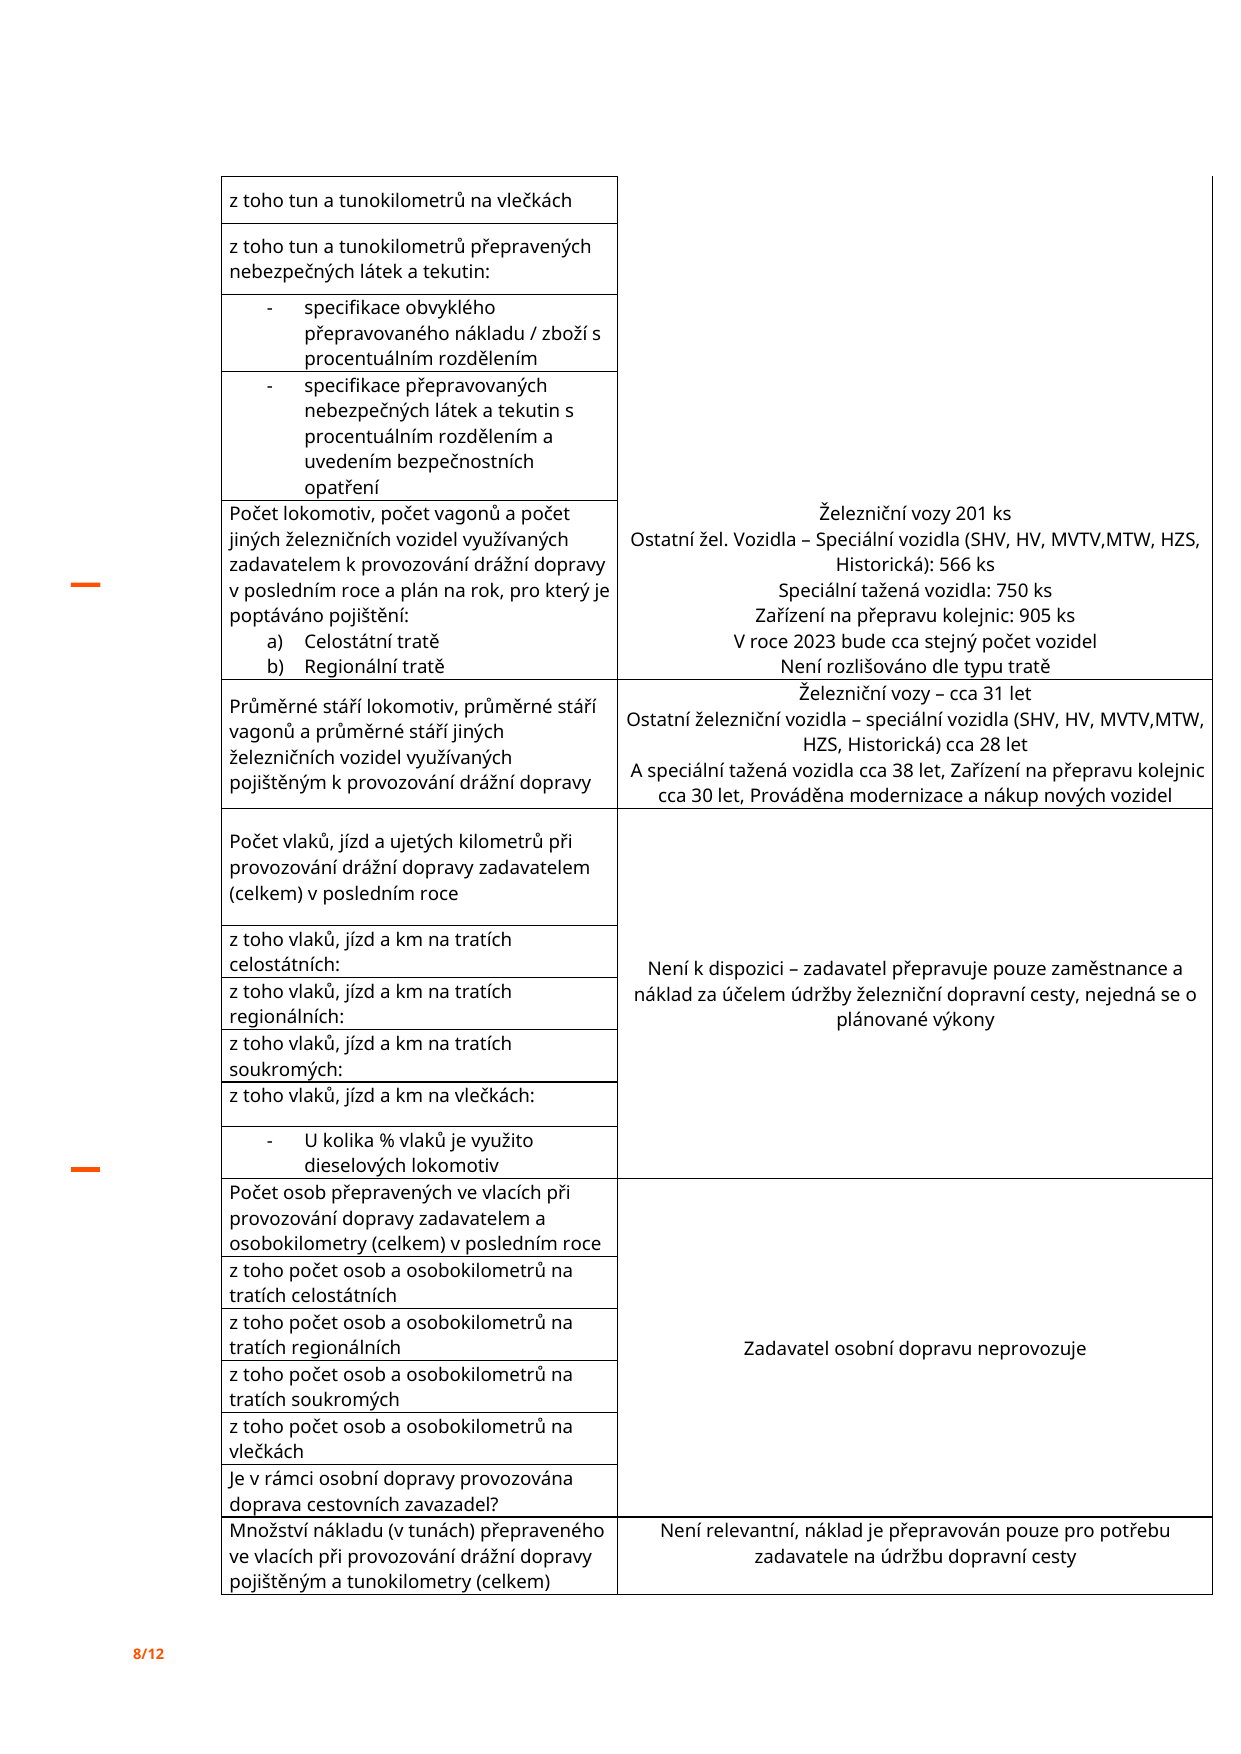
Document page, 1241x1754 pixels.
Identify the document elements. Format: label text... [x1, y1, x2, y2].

table_cell z toho vlaků, jízd a km na tratích celostátních: [222, 926, 617, 977]
table_cell Není k dispozici – zadavatel přepravuje pouze zaměstnance a náklad za účelem údržby železniční dopravní cesty, nejedná se o plánované výkony [618, 809, 1212, 1178]
table_cell z toho vlaků, jízd a km na tratích soukromých: [222, 1030, 617, 1081]
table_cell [618, 1518, 1212, 1594]
table_cell Počet vlaků, jízd a ujetých kilometrů při provozování drážní dopravy zadavatelem (celkem) v posledním roce [222, 809, 617, 925]
table_cell z toho vlaků, jízd a km na vlečkách: [222, 1083, 617, 1126]
table_cell Počet lokomotiv, počet vagonů a počet jiných železničních vozidel využívaných zadavatelem k provozování drážní dopravy v posledním roce a plán na rok, pro který je poptáváno pojištění: Celostátní tratě Regionální tratě [222, 501, 617, 679]
table_cell Zadavatel osobní dopravu neprovozuje [618, 1179, 1212, 1516]
table_cell Počet osob přepravených ve vlacích při provozování dopravy zadavatelem a osobokilometry (celkem) v posledním roce [222, 1179, 617, 1256]
table_cell Železniční vozy – cca 31 let Ostatní železniční vozidla – speciální vozidla (SHV, HV, MVTV,MTW, HZS, Historická) cca 28 let A speciální tažená vozidla cca 38 let, Zařízení na přepravu kolejnic cca 30 let, Prováděna modernizace a nákup nových vozidel [618, 680, 1212, 808]
table_cell Železniční vozy 201 ks Ostatní žel. Vozidla – Speciální vozidla (SHV, HV, MVTV,MTW, HZS, Historická): 566 ks Speciální tažená vozidla: 750 ks Zařízení na přepravu kolejnic: 905 ks V roce 2023 bude cca stejný počet vozidel Není rozlišováno dle typu tratě [618, 500, 1212, 679]
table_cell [222, 1518, 617, 1594]
table_cell specifikace přepravovaných nebezpečných látek a tekutin s procentuálním rozdělením a uvedením bezpečnostních opatření [222, 372, 617, 500]
table_cell z toho tun a tunokilometrů na vlečkách [222, 177, 617, 223]
table_cell z toho počet osob a osobokilometrů na tratích soukromých [222, 1361, 617, 1412]
table_cell z toho počet osob a osobokilometrů na tratích regionálních [222, 1309, 617, 1360]
table_cell z toho počet osob a osobokilometrů na tratích celostátních [222, 1257, 617, 1308]
table_cell Průměrné stáří lokomotiv, průměrné stáří vagonů a průměrné stáří jiných železničních vozidel využívaných pojištěným k provozování drážní dopravy [222, 680, 617, 808]
table_cell z toho počet osob a osobokilometrů na vlečkách [222, 1413, 617, 1464]
table_cell U kolika % vlaků je využito dieselových lokomotiv [222, 1127, 617, 1178]
table_cell z toho tun a tunokilometrů přepravených nebezpečných látek a tekutin: [222, 224, 617, 293]
table_cell z toho vlaků, jízd a km na tratích regionálních: [222, 978, 617, 1029]
table_cell Je v rámci osobní dopravy provozována doprava cestovních zavazadel? [222, 1465, 617, 1516]
table_cell specifikace obvyklého přepravovaného nákladu / zboží s procentuálním rozdělením [222, 295, 617, 371]
